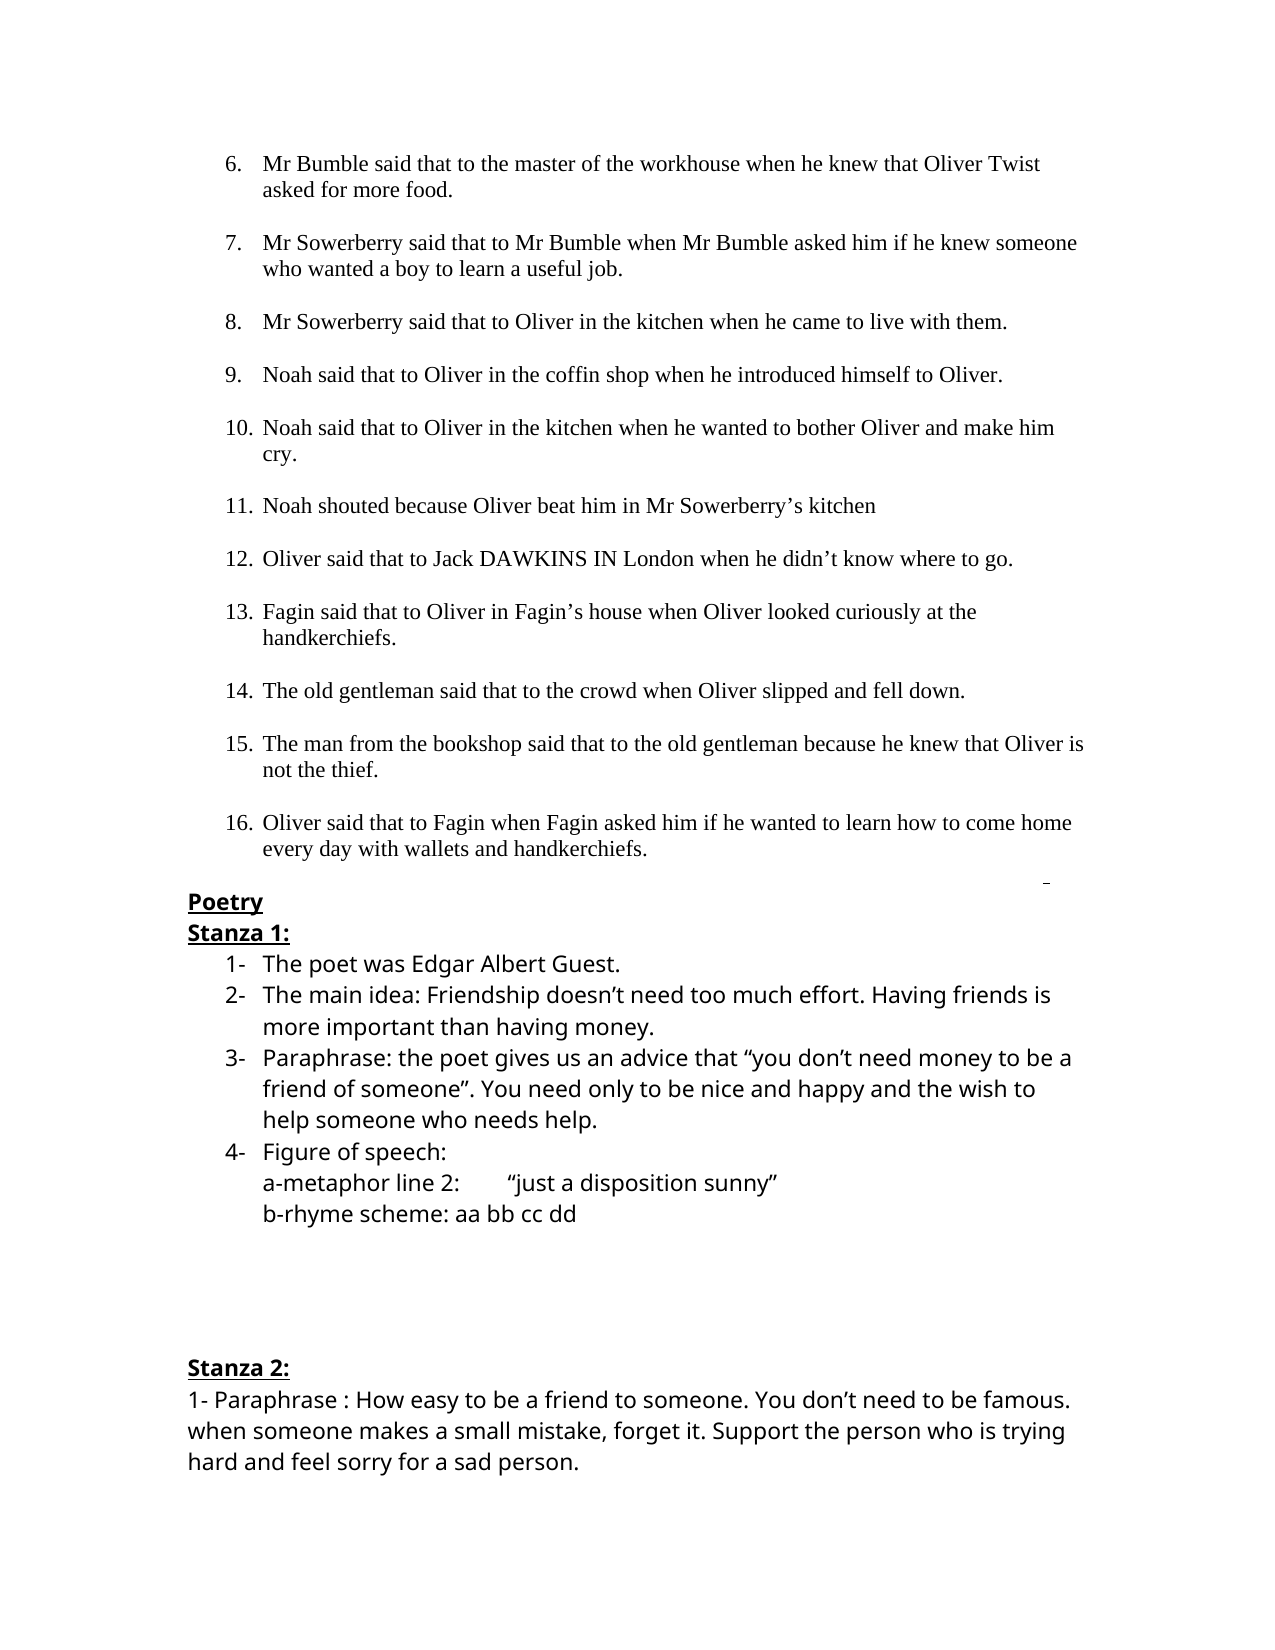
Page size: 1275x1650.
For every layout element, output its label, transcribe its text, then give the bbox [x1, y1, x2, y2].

text 1- Paraphrase : How easy to be a friend to someone. You don’t need to be famous. when someone makes a small mistake, forget it. Support the person who is trying hard and feel sorry for a sad person. [187, 1383, 1087, 1477]
list Noah said that to Oliver in the kitchen when he wanted to bother Oliver and make him cry. [225, 413, 1087, 466]
list The man from the bookshop said that to the old gentleman because he knew that Oliver is not the thief. [225, 730, 1087, 782]
list Fagin said that to Oliver in Fagin’s house when Oliver looked curiously at the handkerchiefs. [225, 598, 1087, 651]
list Figure of speech: [225, 1136, 1087, 1167]
list The poet was Edgar Albert Guest. [225, 948, 1087, 979]
list Oliver said that to Fagin when Fagin asked him if he wanted to learn how to come home every day with wallets and handkerchiefs. [225, 809, 1087, 862]
list The main idea: Friendship doesn’t need too much effort. Having friends is more important than having money. [225, 979, 1087, 1042]
text Stanza 1: [187, 917, 1087, 948]
list Mr Bumble said that to the master of the workhouse when he knew that Oliver Twist asked for more food. [225, 150, 1087, 203]
list Oliver said that to Jack DAWKINS IN London when he didn’t know where to go. [225, 545, 1087, 572]
list Paraphrase: the poet gives us an advice that “you don’t need money to be a friend of someone”. You need only to be nice and happy and the wish to help someone who needs help. [225, 1042, 1087, 1136]
text Stanza 2: [187, 1352, 1087, 1383]
text Poetry [187, 886, 1087, 917]
list The old gentleman said that to the crowd when Oliver slipped and fell down. [225, 677, 1087, 703]
list Mr Sowerberry said that to Oliver in the kitchen when he came to live with them. [225, 308, 1087, 334]
list Noah shouted because Oliver beat him in Mr Sowerberry’s kitchen [225, 493, 1087, 519]
list Noah said that to Oliver in the coffin shop when he introduced himself to Oliver. [225, 361, 1087, 387]
list a-metaphor line 2: “just a disposition sunny” [262, 1167, 1087, 1198]
list b-rhyme scheme: aa bb cc dd [262, 1198, 1087, 1229]
list Mr Sowerberry said that to Mr Bumble when Mr Bumble asked him if he knew someone who wanted a boy to learn a useful job. [225, 229, 1087, 282]
